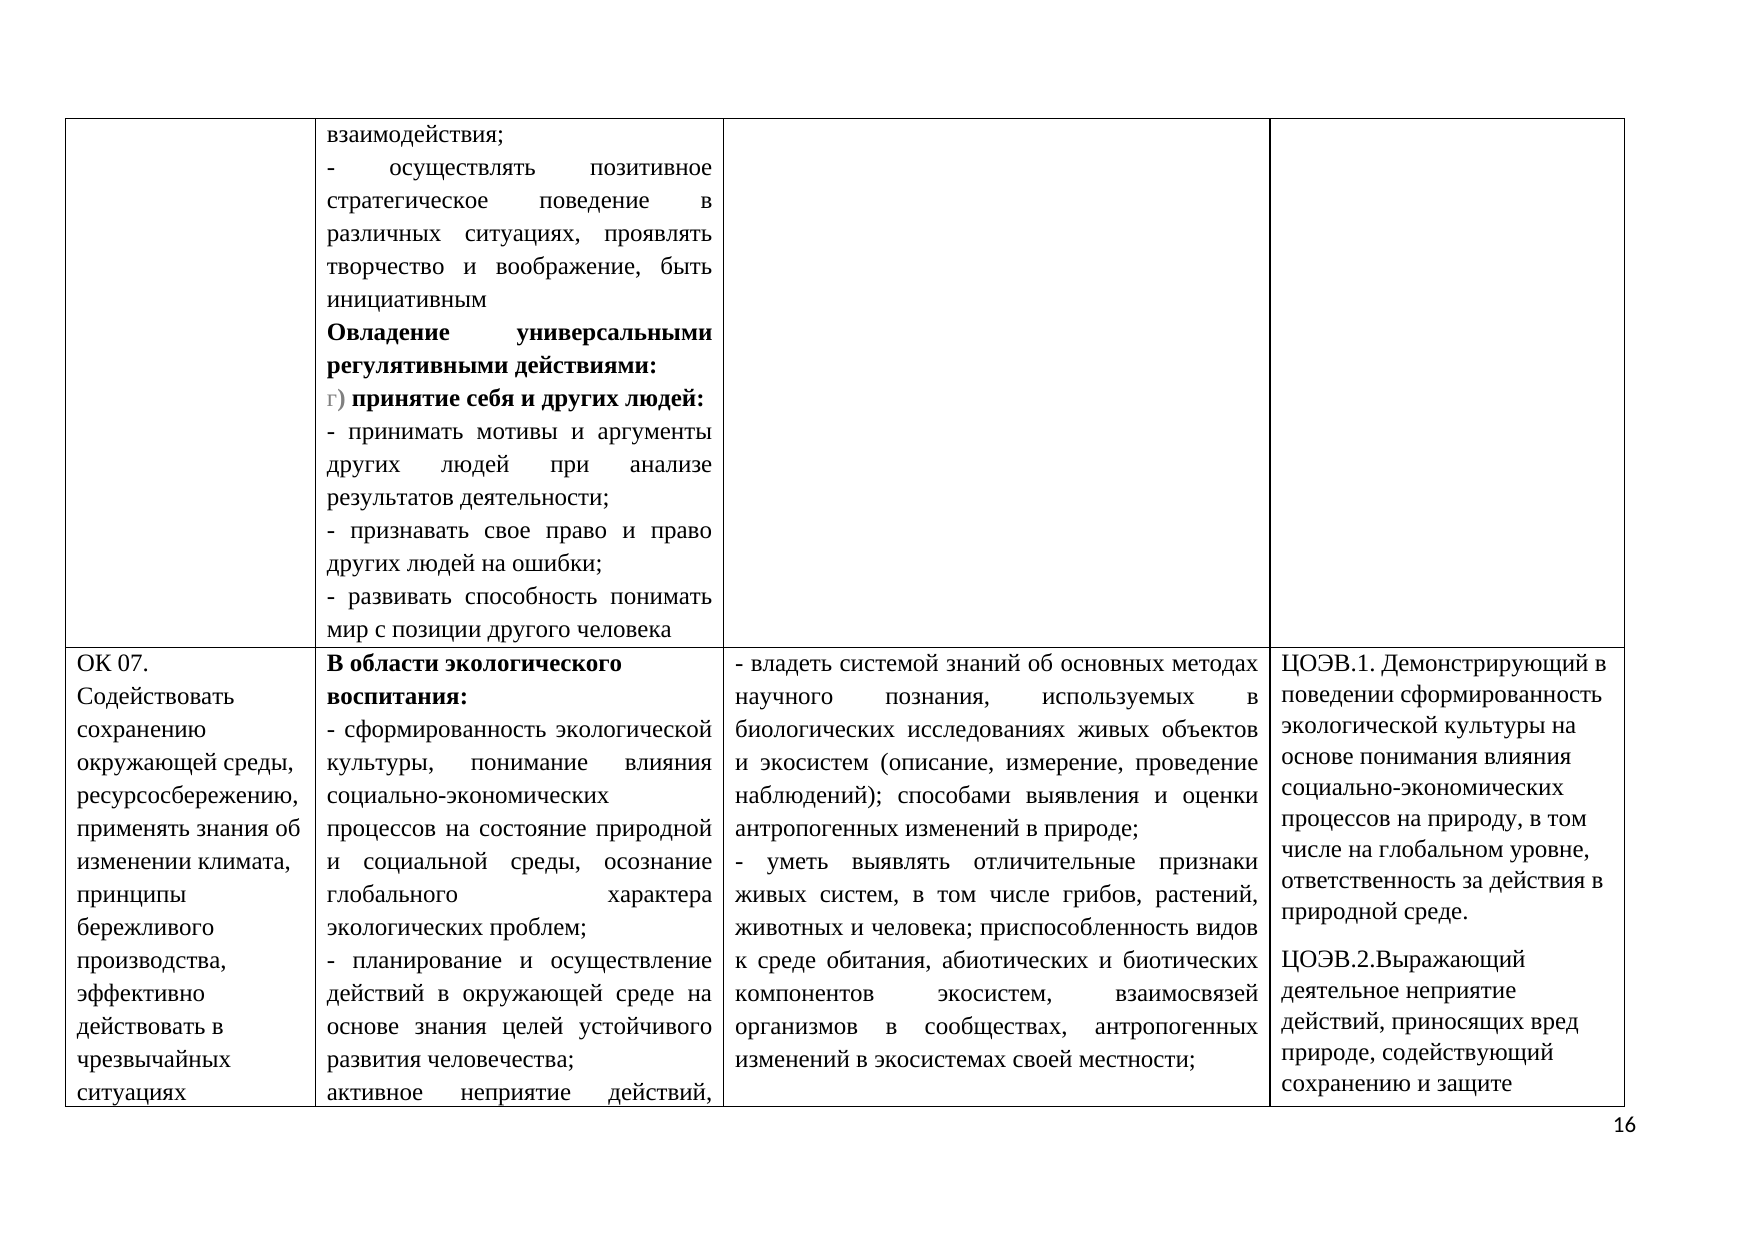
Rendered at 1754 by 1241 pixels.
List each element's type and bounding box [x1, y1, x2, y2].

table_cell [724, 119, 1269, 647]
table_cell [66, 119, 315, 647]
table_cell [316, 119, 723, 647]
table_cell [316, 648, 723, 1106]
table_cell [1271, 648, 1624, 1106]
table_cell [1271, 119, 1624, 647]
table_cell [66, 648, 315, 1106]
table_cell [724, 648, 1269, 1106]
